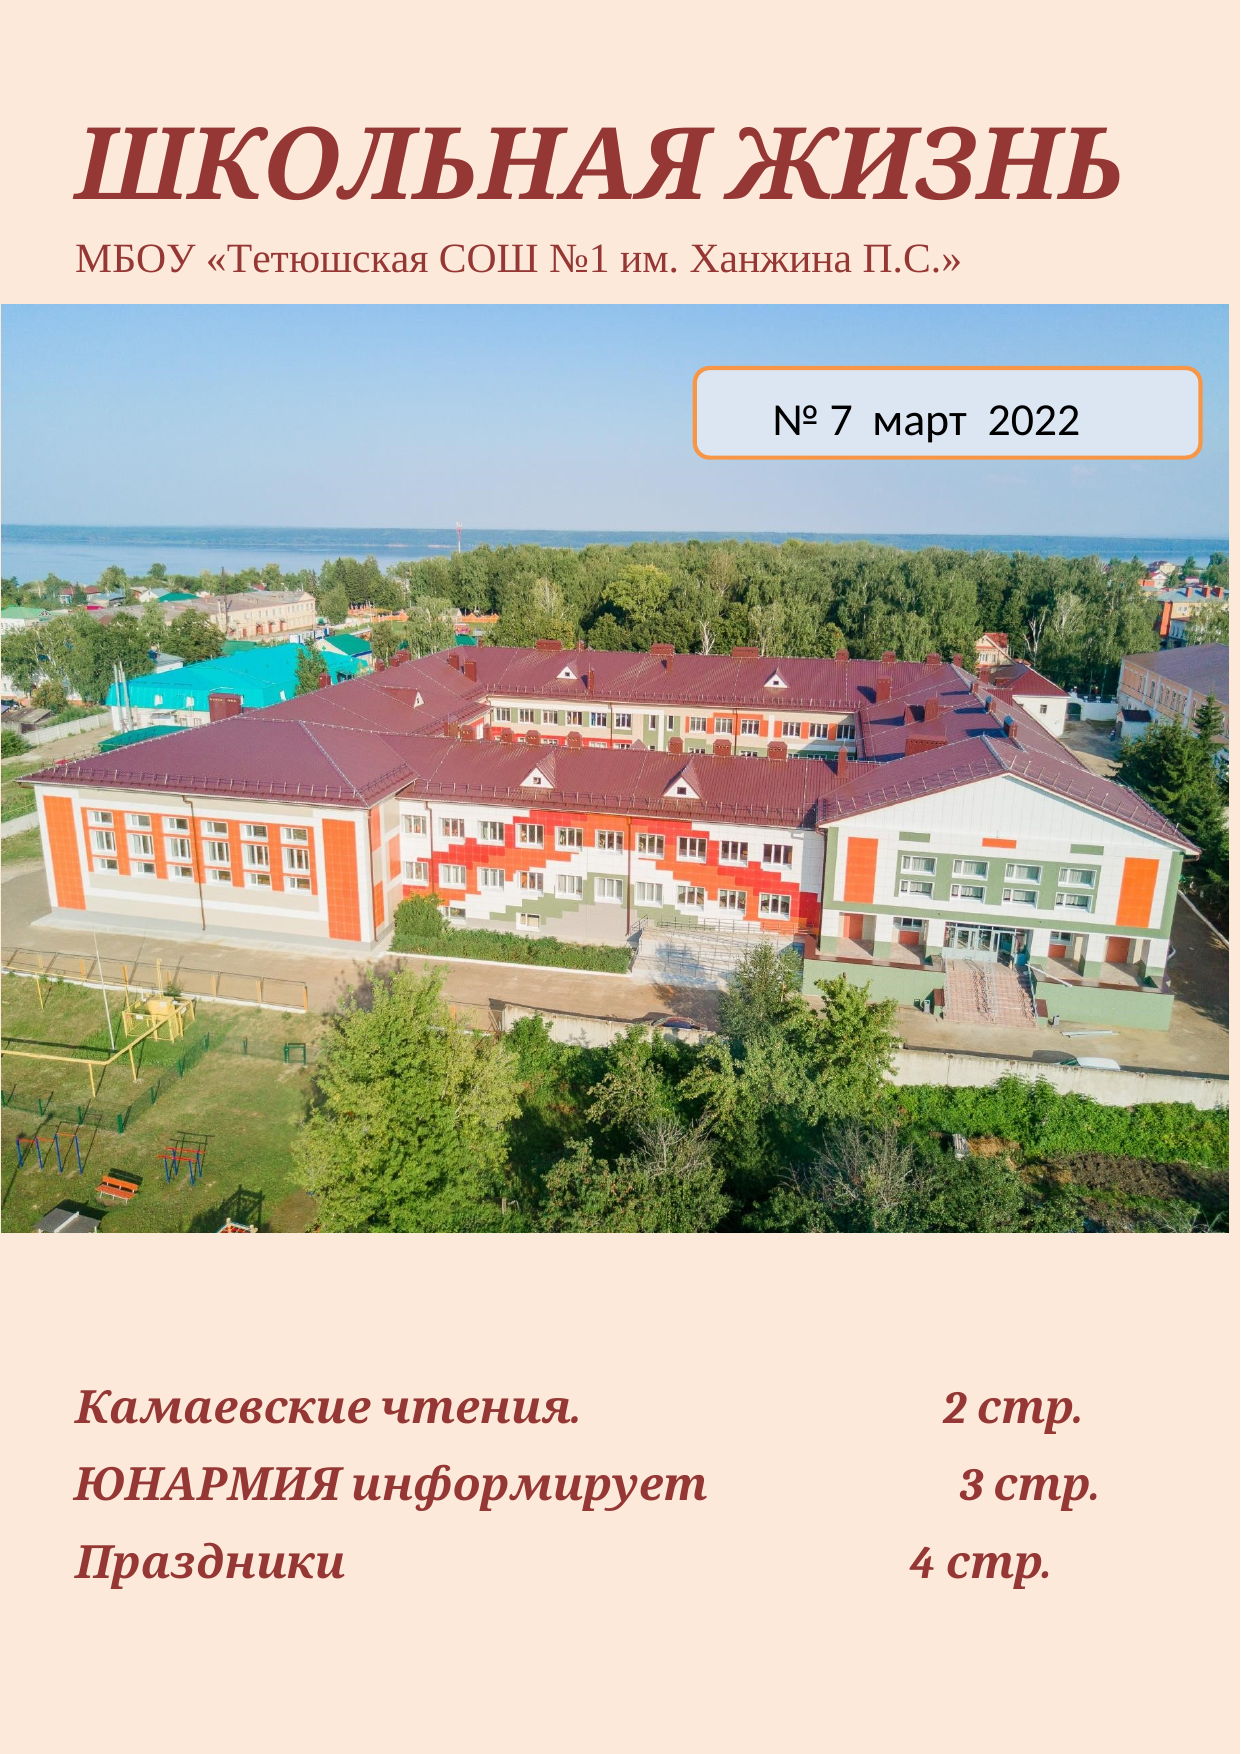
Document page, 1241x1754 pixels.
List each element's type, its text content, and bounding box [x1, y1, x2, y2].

text МБОУ «Тетюшская СОШ №1 им. Ханжина П.С.» [75, 233, 1166, 281]
picture [1, 304, 1229, 1233]
text Камаевские чтения. 2 стр. [75, 1382, 1166, 1435]
text ЮНАРМИЯ информирует 3 стр. [73, 1459, 1166, 1512]
text ШКОЛЬНАЯ ЖИЗНЬ [75, 109, 1166, 224]
text Праздники 4 стр. [75, 1537, 1166, 1589]
